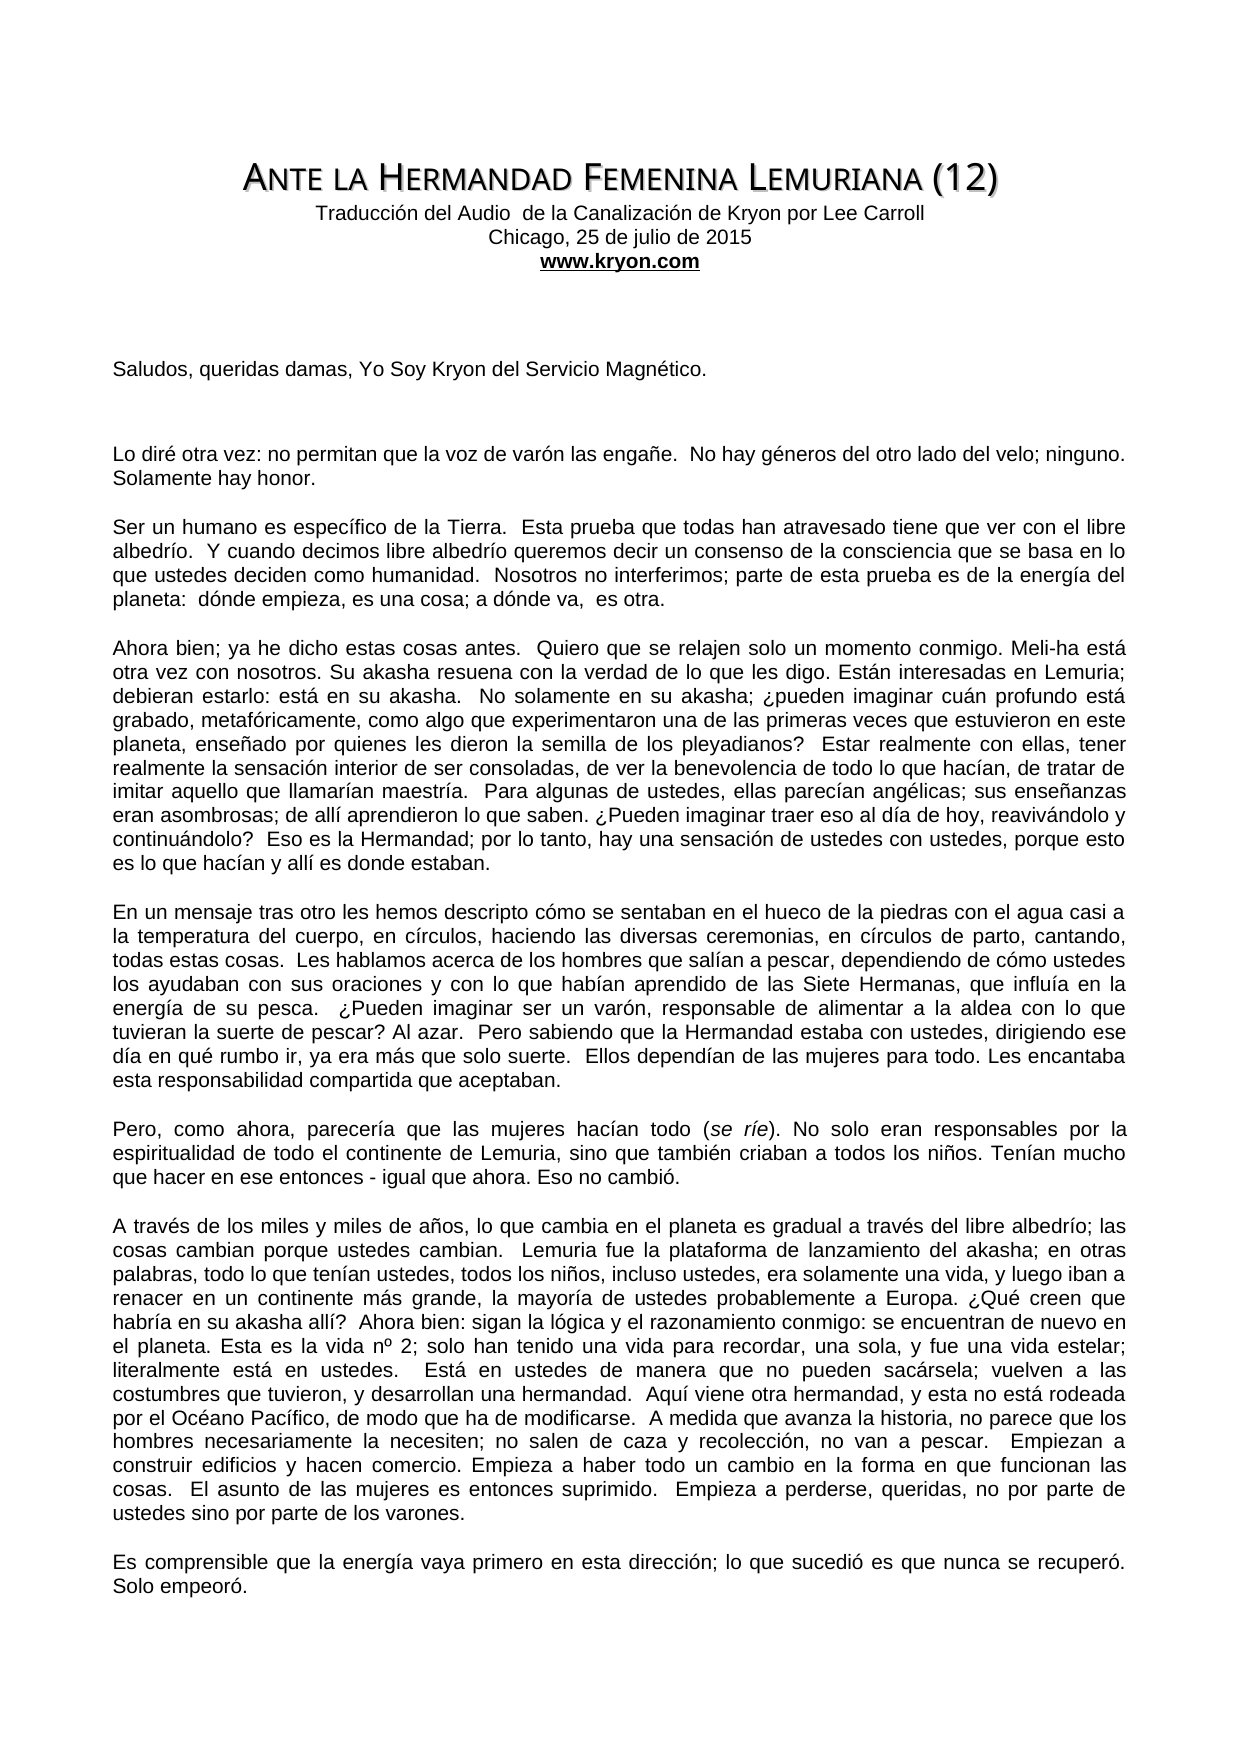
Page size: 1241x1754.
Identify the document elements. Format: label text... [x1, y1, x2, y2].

text Saludos, queridas damas, Yo Soy Kryon del Servicio Magnético. [112, 356, 1127, 380]
text Lo diré otra vez: no permitan que la voz de varón las engañe. No hay géneros del otro lado del velo; ninguno. Solamente hay honor. [112, 442, 1128, 490]
text Ahora bien; ya he dicho estas cosas antes. Quiero que se relajen solo un momento conmigo. Meli-ha está otra vez con nosotros. Su akasha resuena con la verdad de lo que les digo. Están interesadas en Lemuria; debieran estarlo: está en su akasha. No solamente en su akasha; ¿pueden imaginar cuán profundo está grabado, metafóricamente, como algo que experimentaron una de las primeras veces que estuvieron en este planeta, enseñado por quienes les dieron la semilla de los pleyadianos? Estar realmente con ellas, tener realmente la sensación interior de ser consoladas, de ver la benevolencia de todo lo que hacían, de tratar de imitar aquello que llamarían maestría. Para algunas de ustedes, ellas parecían angélicas; sus enseñanzas eran asombrosas; de allí aprendieron lo que saben. ¿Pueden imaginar traer eso al día de hoy, reavivándolo y continuándolo? Eso es la Hermandad; por lo tanto, hay una sensación de ustedes con ustedes, porque esto es lo que hacían y allí es donde estaban. [112, 636, 1128, 875]
text En un mensaje tras otro les hemos descripto cómo se sentaban en el hueco de la piedras con el agua casi a la temperatura del cuerpo, en círculos, haciendo las diversas ceremonias, en círculos de parto, cantando, todas estas cosas. Les hablamos acerca de los hombres que salían a pescar, dependiendo de cómo ustedes los ayudaban con sus oraciones y con lo que habían aprendido de las Siete Hermanas, que influía en la energía de su pesca. ¿Pueden imaginar ser un varón, responsable de alimentar a la aldea con lo que tuvieran la suerte de pescar? Al azar. Pero sabiendo que la Hermandad estaba con ustedes, dirigiendo ese día en qué rumbo ir, ya era más que solo suerte. Ellos dependían de las mujeres para todo. Les encantaba esta responsabilidad compartida que aceptaban. [112, 900, 1128, 1092]
text Pero, como ahora, parecería que las mujeres hacían todo (se ríe). No solo eran responsables por la espiritualidad de todo el continente de Lemuria, sino que también criaban a todos los niños. Tenían mucho que hacer en ese entonces - igual que ahora. Eso no cambió. [112, 1117, 1128, 1189]
text Ante la Hermandad Femenina Lemuriana (12) Traducción del Audio de la Canalización de Kryon por Lee Carroll Chicago, 25 de julio de 2015 [112, 150, 1128, 249]
text A través de los miles y miles de años, lo que cambia en el planeta es gradual a través del libre albedrío; las cosas cambian porque ustedes cambian. Lemuria fue la plataforma de lanzamiento del akasha; en otras palabras, todo lo que tenían ustedes, todos los niños, incluso ustedes, era solamente una vida, y luego iban a renacer en un continente más grande, la mayoría de ustedes probablemente a Europa. ¿Qué creen que habría en su akasha allí? Ahora bien: sigan la lógica y el razonamiento conmigo: se encuentran de nuevo en el planeta. Esta es la vida nº 2; solo han tenido una vida para recordar, una sola, y fue una vida estelar; literalmente está en ustedes. Está en ustedes de manera que no pueden sacársela; vuelven a las costumbres que tuvieron, y desarrollan una hermandad. Aquí viene otra hermandad, y esta no está rodeada por el Océano Pacífico, de modo que ha de modificarse. A medida que avanza la historia, no parece que los hombres necesariamente la necesiten; no salen de caza y recolección, no van a pescar. Empiezan a construir edificios y hacen comercio. Empieza a haber todo un cambio en la forma en que funcionan las cosas. El asunto de las mujeres es entonces suprimido. Empieza a perderse, queridas, no por parte de ustedes sino por parte de los varones. [112, 1214, 1128, 1525]
text Es comprensible que la energía vaya primero en esta dirección; lo que sucedió es que nunca se recuperó. Solo empeoró. [112, 1550, 1128, 1598]
text www.kryon.com [112, 249, 1127, 273]
text Ser un humano es específico de la Tierra. Esta prueba que todas han atravesado tiene que ver con el libre albedrío. Y cuando decimos libre albedrío queremos decir un consenso de la consciencia que se basa en lo que ustedes deciden como humanidad. Nosotros no interferimos; parte de esta prueba es de la energía del planeta: dónde empieza, es una cosa; a dónde va, es otra. [112, 515, 1128, 611]
